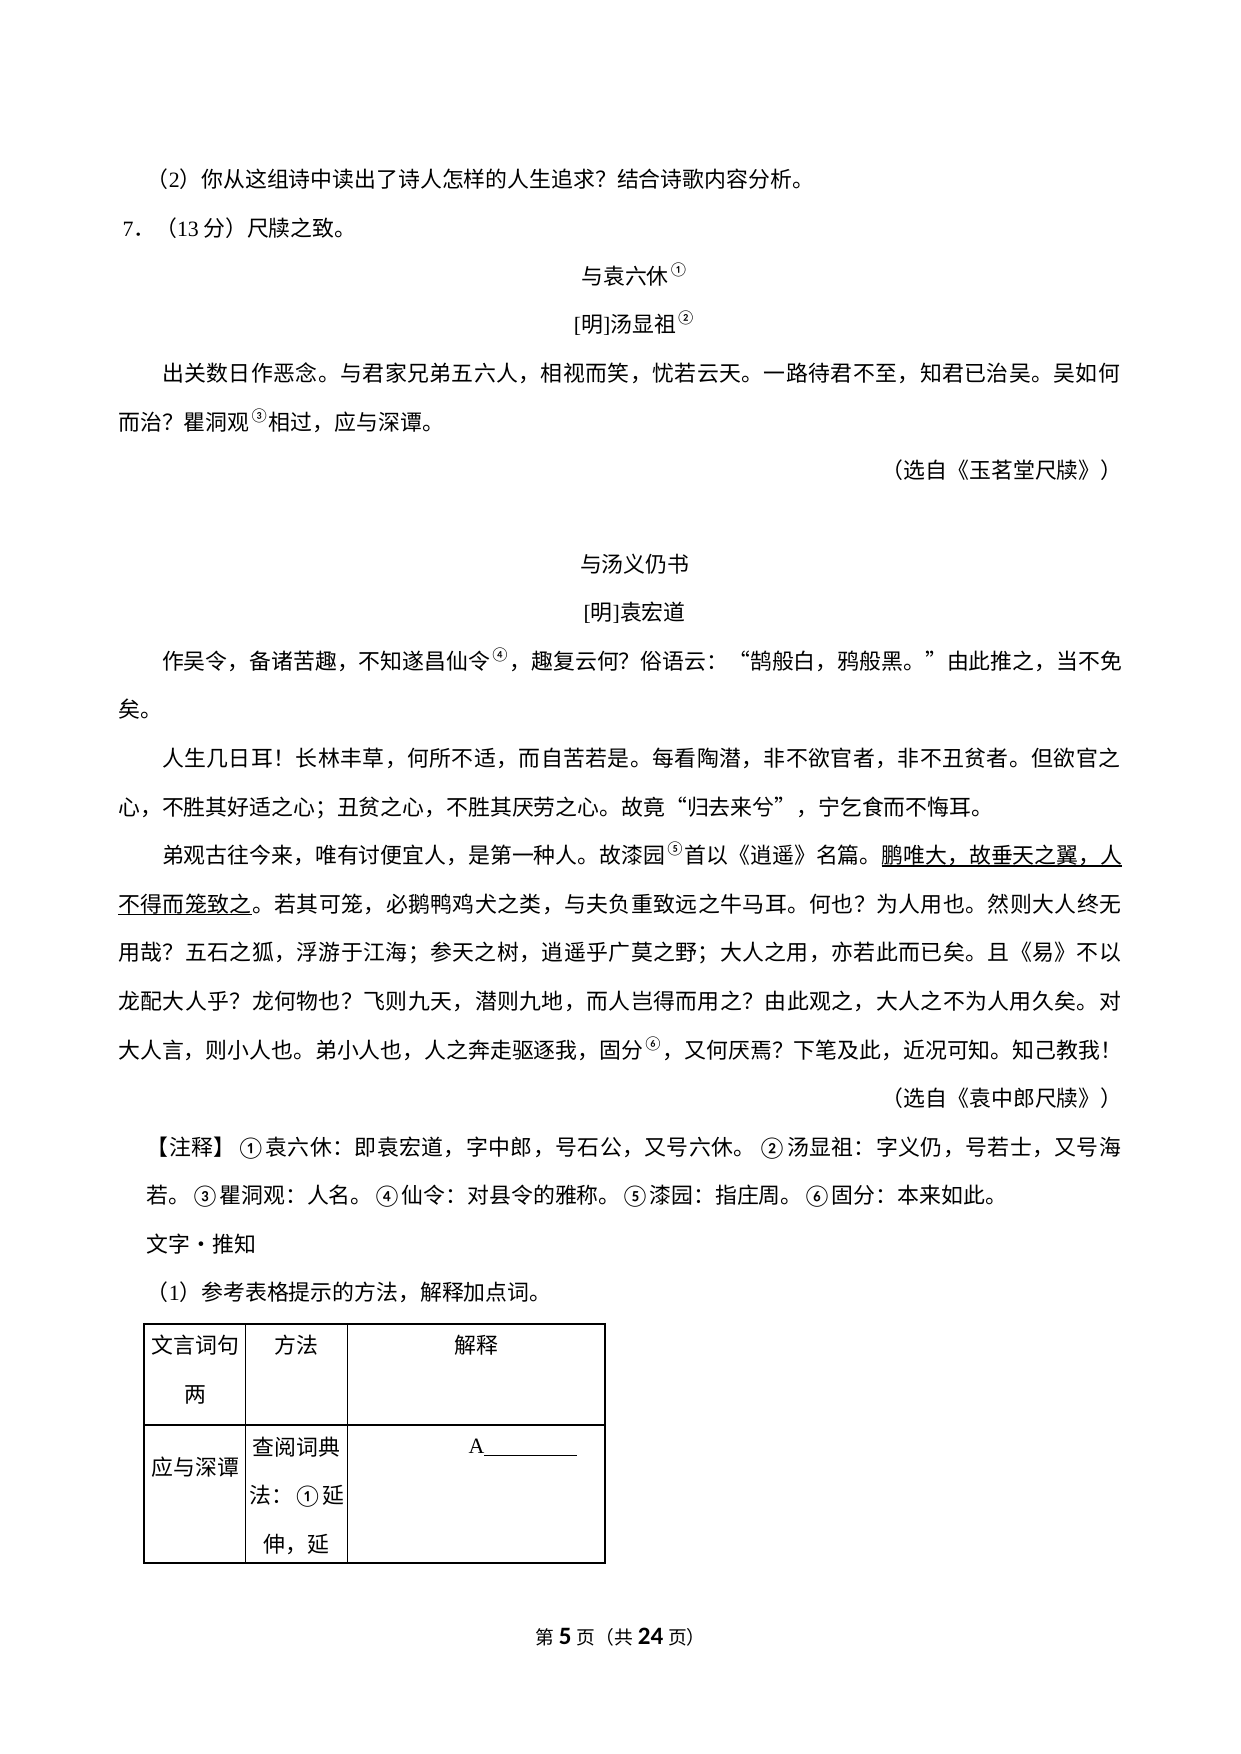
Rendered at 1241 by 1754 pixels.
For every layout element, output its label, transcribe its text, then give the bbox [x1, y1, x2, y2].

text 弟观古往今来，唯有讨便宜人，是第一种人。故漆园⑤首以《逍遥》名篇。鹏唯大，故垂天之翼，人不得而笼致之。若其可笼，必鹅鸭鸡犬之类，与夫负重致远之牛马耳。何也？为人用也。然则大人终无用哉？五石之狐，浮游于江海；参天之树，逍遥乎广莫之野；大人之用，亦若此而已矣。且《易》不以龙配大人乎？龙何物也？飞则九天，潜则九地，而人岂得而用之？由此观之，大人之不为人用久矣。对大人言，则小人也。弟小人也，人之奔走驱逐我，固分⑥，又何厌焉？下笔及此，近况可知。知己教我！ [118, 837, 1122, 1065]
text [明]袁宏道 [147, 595, 1122, 627]
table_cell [246, 1426, 347, 1562]
text （选自《玉茗堂尺牍》） [147, 452, 1122, 485]
text （2）你从这组诗中读出了诗人怎样的人生追求？结合诗歌内容分析。 [147, 162, 1122, 194]
text 与袁六休① [147, 259, 1122, 291]
text （1）参考表格提示的方法，解释加点词。 [147, 1274, 1122, 1307]
text 【注释】①袁六休：即袁宏道，字中郎，号石公，又号六休。②汤显祖：字义仍，号若士，又号海若。③瞿洞观：人名。④仙令：对县令的雅称。⑤漆园：指庄周。⑥固分：本来如此。 [147, 1129, 1122, 1210]
text （选自《袁中郎尺牍》） [147, 1081, 1122, 1113]
text 作吴令，备诸苦趣，不知遂昌仙令④，趣复云何？俗语云：“鹄般白，鸦般黑。”由此推之，当不免矣。 [118, 643, 1122, 724]
text 7．（13分）尺牍之致。 [122, 210, 1122, 243]
text 人生几日耳！长林丰草，何所不适，而自苦若是。每看陶潜，非不欲官者，非不丑贫者。但欲官之心，不胜其好适之心；丑贫之心，不胜其厌劳之心。故竟“归去来兮”，宁乞食而不悔耳。 [118, 740, 1122, 822]
text 与汤义仍书 [147, 547, 1122, 579]
table_cell A [348, 1426, 604, 1562]
table_header 解释 [348, 1325, 604, 1424]
text 文字•推知 [147, 1226, 1122, 1259]
table_header 文言词句两 [145, 1325, 245, 1424]
table_header 方法 [246, 1325, 347, 1424]
text 出关数日作恶念。与君家兄弟五六人，相视而笑，忧若云天。一路待君不至，知君已治吴。吴如何而治？瞿洞观③相过，应与深谭。 [118, 355, 1122, 437]
table_cell 应与深谭 [145, 1426, 245, 1562]
text [明]汤显祖② [147, 307, 1122, 339]
